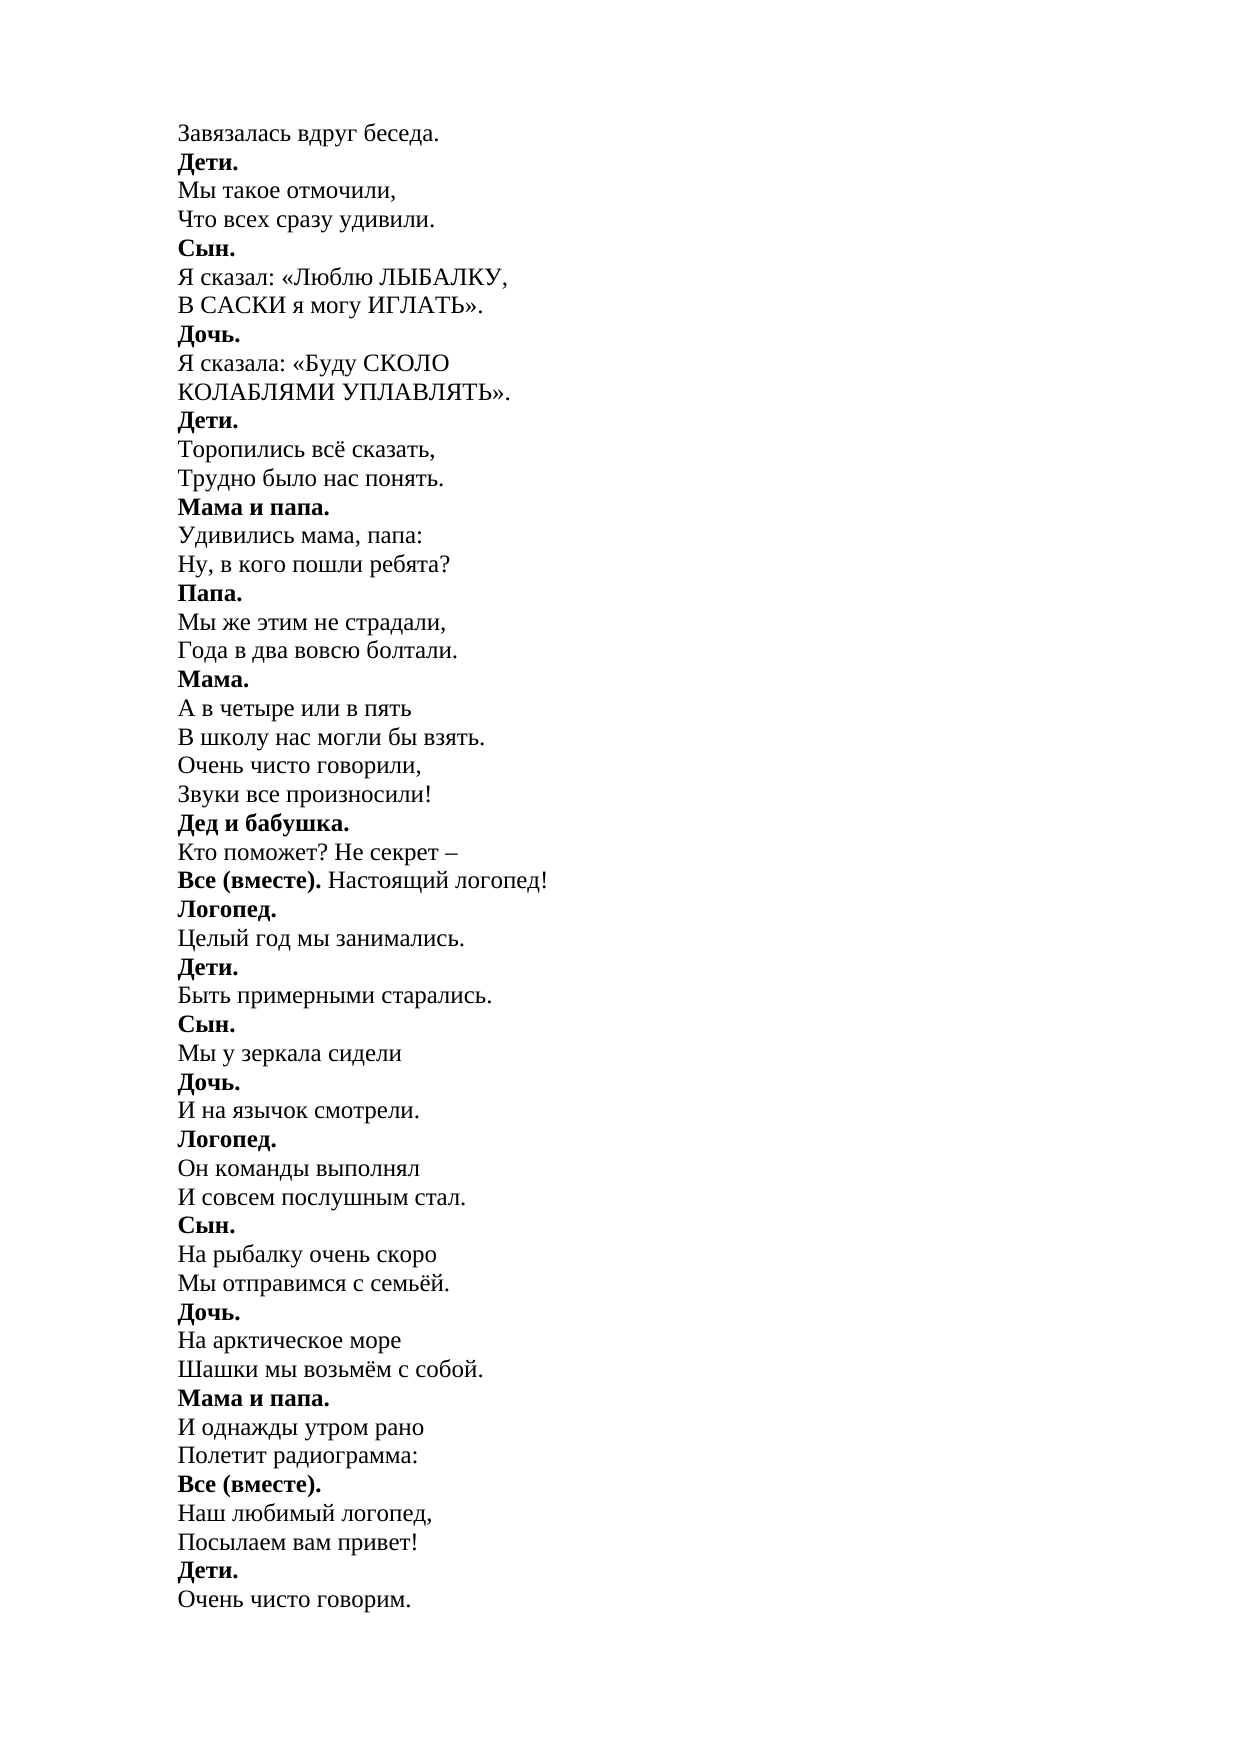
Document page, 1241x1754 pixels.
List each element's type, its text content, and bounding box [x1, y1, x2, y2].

text Ну, в кого пошли ребята? [177, 693, 1152, 722]
text Дочь. [177, 463, 1152, 492]
text Дед с газетой примостился – [177, 147, 1152, 176]
text Дети. [177, 1096, 1152, 1124]
text Логопед. [177, 1268, 1152, 1297]
text Сын. [177, 1354, 1152, 1383]
text КОЛАБЛЯМИ УПЛАВЛЯТЬ». [177, 521, 1152, 549]
text Трудно было нас понять. [177, 607, 1152, 636]
text Я сказал: «Люблю ЛЫБАЛКУ, [177, 406, 1152, 434]
text Кто поможет? Не секрет – [177, 981, 1152, 1009]
text Логопед. [177, 204, 1152, 233]
text Шашки мы возьмём с собой. [177, 1498, 1152, 1527]
text От экрана он устал. [177, 176, 1152, 204]
text Сын. [177, 377, 1152, 406]
text Мы такое отмочили, [177, 319, 1152, 348]
text Дед. [177, 118, 1152, 147]
text А в четыре или в пять [177, 837, 1152, 866]
text Мы у зеркала сидели [177, 1182, 1152, 1211]
text Мама и папа. [177, 636, 1152, 664]
text Дед и бабушка. [177, 952, 1152, 981]
text Дети. [177, 549, 1152, 578]
text Дочь. [177, 1211, 1152, 1239]
text И однажды утром рано [177, 1556, 1152, 1584]
text Удивились мама, папа: [177, 664, 1152, 693]
text На арктическое море [177, 1469, 1152, 1498]
text И на язычок смотрели. [177, 1239, 1152, 1268]
text Быть примерными старались. [177, 1124, 1152, 1153]
text Целый год мы занимались. [177, 1067, 1152, 1096]
text Дочь. [177, 1441, 1152, 1469]
text Очень чисто говорили, [177, 894, 1152, 923]
text Что всех сразу удивили. [177, 348, 1152, 377]
text Мама. [177, 808, 1152, 837]
text Года в два вовсю болтали. [177, 779, 1152, 808]
text Логопед. [177, 1038, 1152, 1067]
text Мы же этим не страдали, [177, 751, 1152, 779]
text В САСКИ я могу ИГЛАТЬ». [177, 434, 1152, 463]
text Он команды выполнял [177, 1297, 1152, 1326]
text Сын. [177, 1153, 1152, 1182]
text Дети. [177, 291, 1152, 319]
text Завязалась вдруг беседа. [177, 262, 1152, 291]
text Папа. [177, 722, 1152, 751]
text Мы отправимся с семьёй. [177, 1412, 1152, 1441]
text Полетит радиограмма: [177, 1584, 1152, 1613]
text Но в субботу за обедом [177, 233, 1152, 262]
text И совсем послушным стал. [177, 1326, 1152, 1354]
text Торопились всё сказать, [177, 578, 1152, 607]
text Мама и папа. [177, 1527, 1152, 1556]
text В школу нас могли бы взять. [177, 866, 1152, 894]
text На рыбалку очень скоро [177, 1383, 1152, 1412]
text Я сказала: «Буду СКОЛО [177, 492, 1152, 521]
text Звуки все произносили! [177, 923, 1152, 952]
text Все (вместе). Настоящий логопед! [177, 1009, 1152, 1038]
